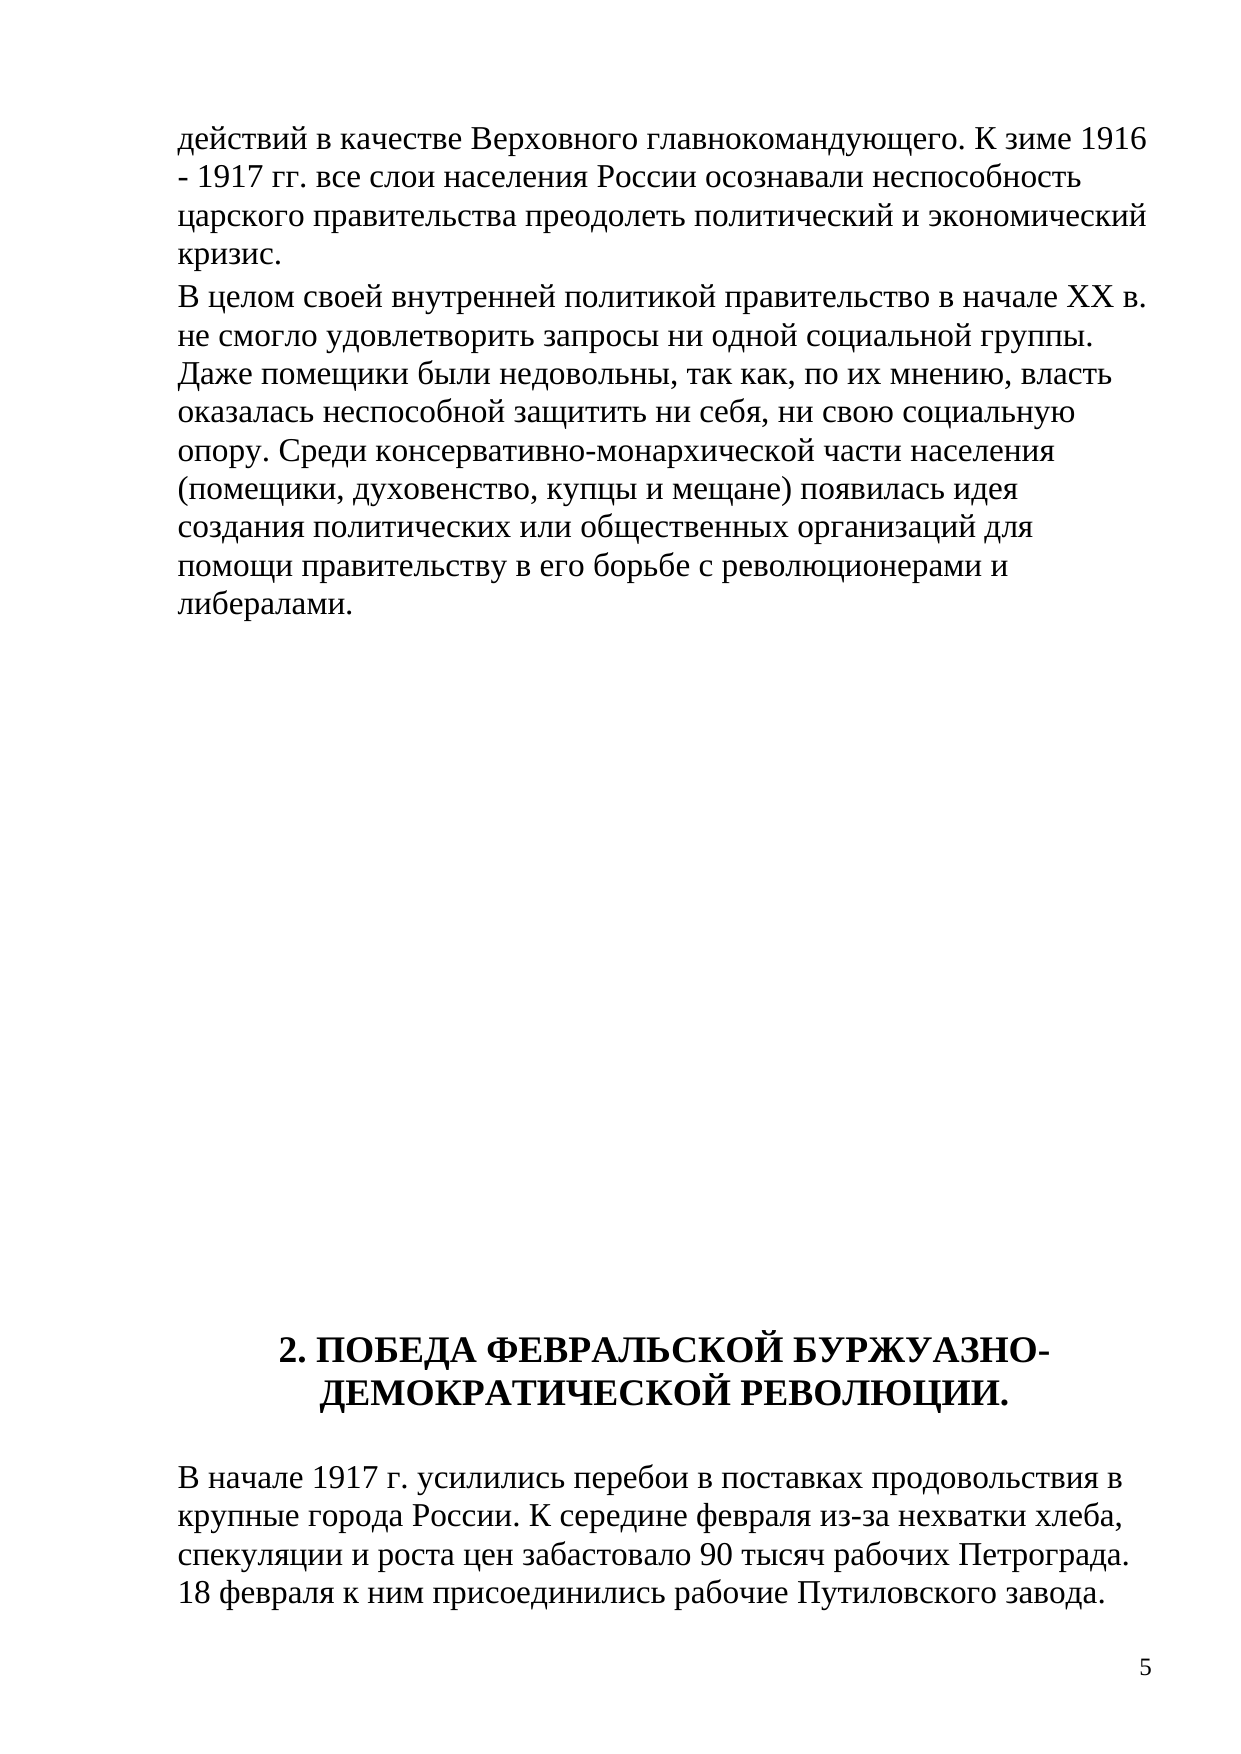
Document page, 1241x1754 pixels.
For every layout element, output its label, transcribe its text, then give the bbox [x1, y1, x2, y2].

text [177, 118, 1152, 271]
text 2. ПОБЕДА ФЕВРАЛЬСКОЙ БУРЖУАЗНО-ДЕМОКРАТИЧЕСКОЙ РЕВОЛЮЦИИ. [177, 1327, 1152, 1413]
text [177, 1457, 1152, 1610]
text В целом своей внутренней политикой правительство в начале XX в. не смогло удовлетворить запросы ни одной социальной группы. Даже помещики были недовольны, так как, по их мнению, власть оказалась неспособной защитить ни себя, ни свою социальную опору. Среди консервативно-монархической части населения (помещики, духовенство, купцы и мещане) появилась идея создания политических или общественных организаций для помощи правительству в его борьбе с революционерами и либералами. [177, 277, 1152, 622]
